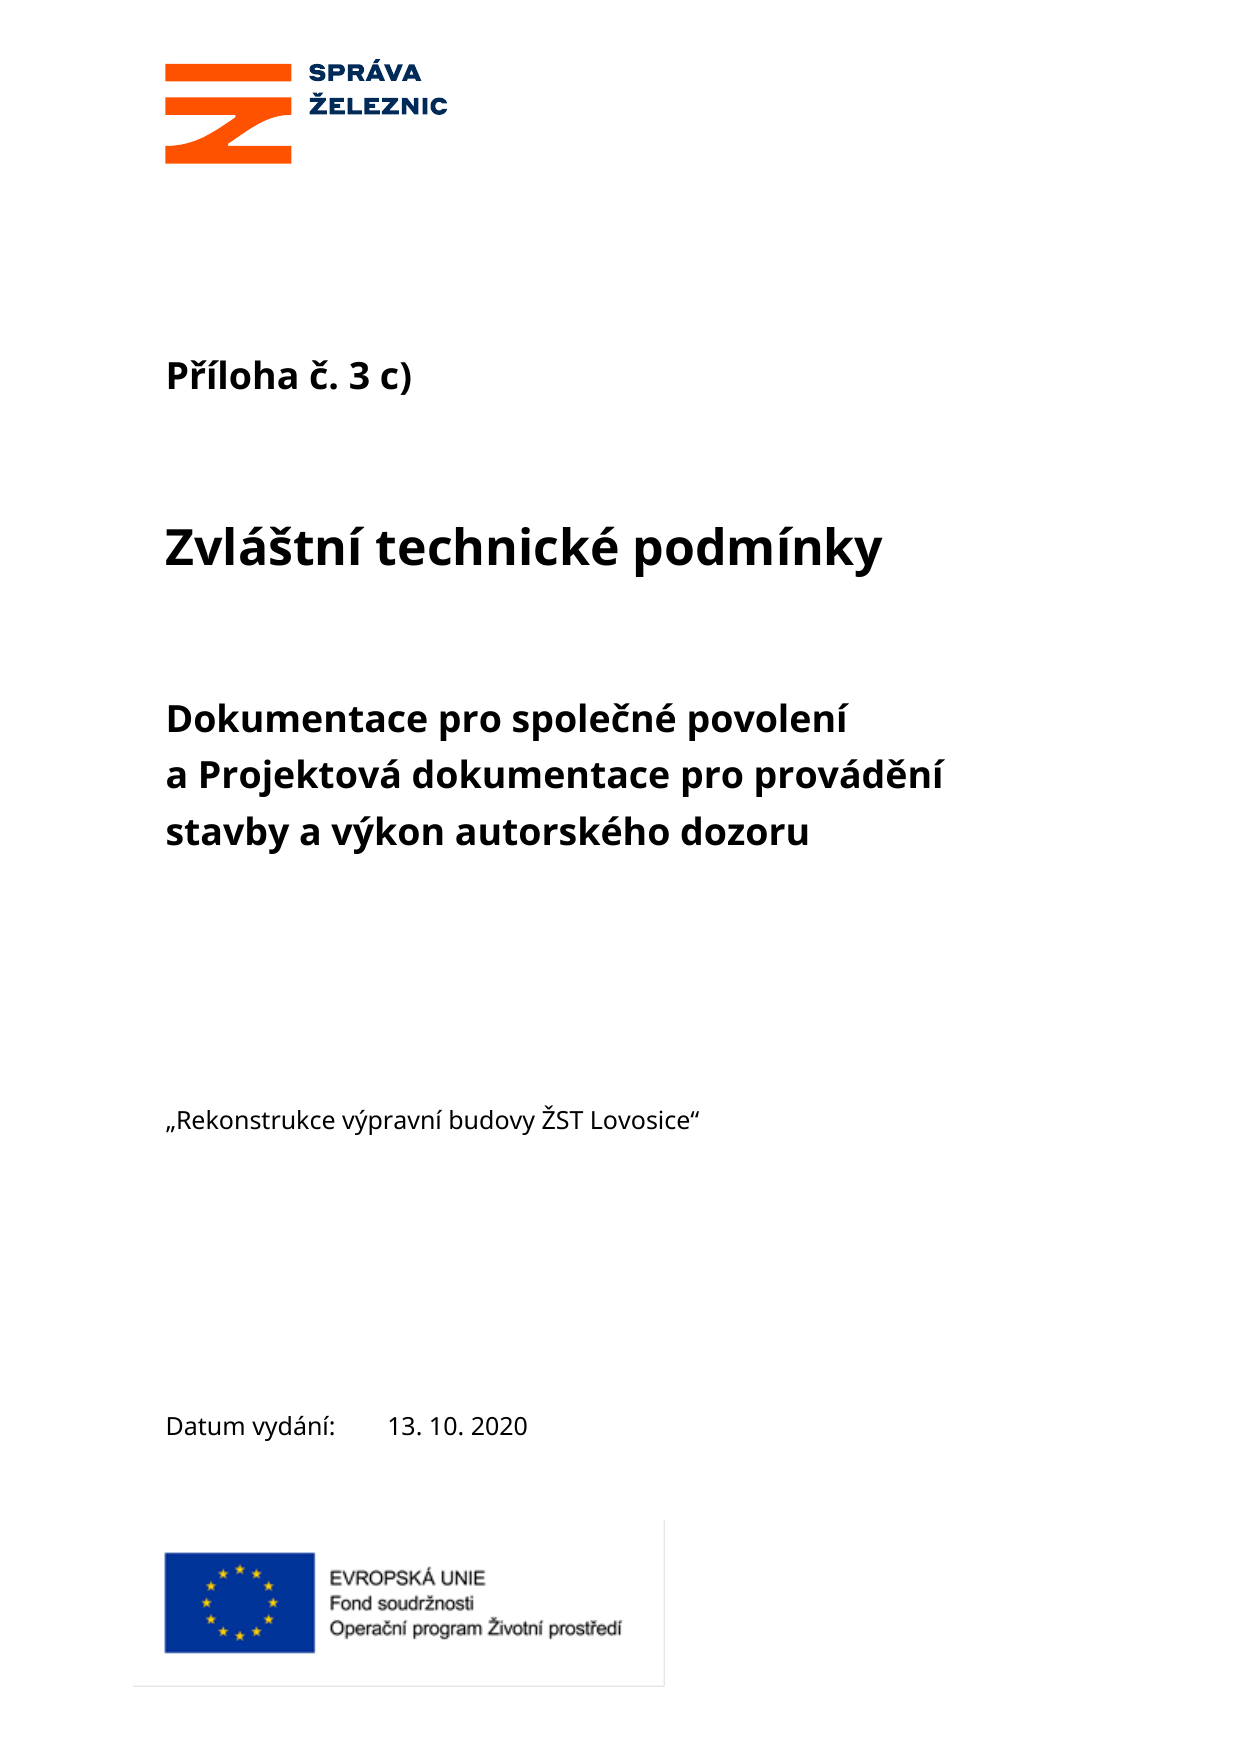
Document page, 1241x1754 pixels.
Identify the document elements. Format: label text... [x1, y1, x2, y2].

text Příloha č. 3 c) [165, 349, 1075, 400]
text Datum vydání: 13. 10. 2020 [165, 1409, 1075, 1443]
picture [132, 1520, 666, 1688]
text Zvláštní technické podmínky [165, 512, 1075, 580]
text Dokumentace pro společné povolení a Projektová dokumentace pro provádění stavby a výkon autorského dozoru [165, 693, 1075, 856]
